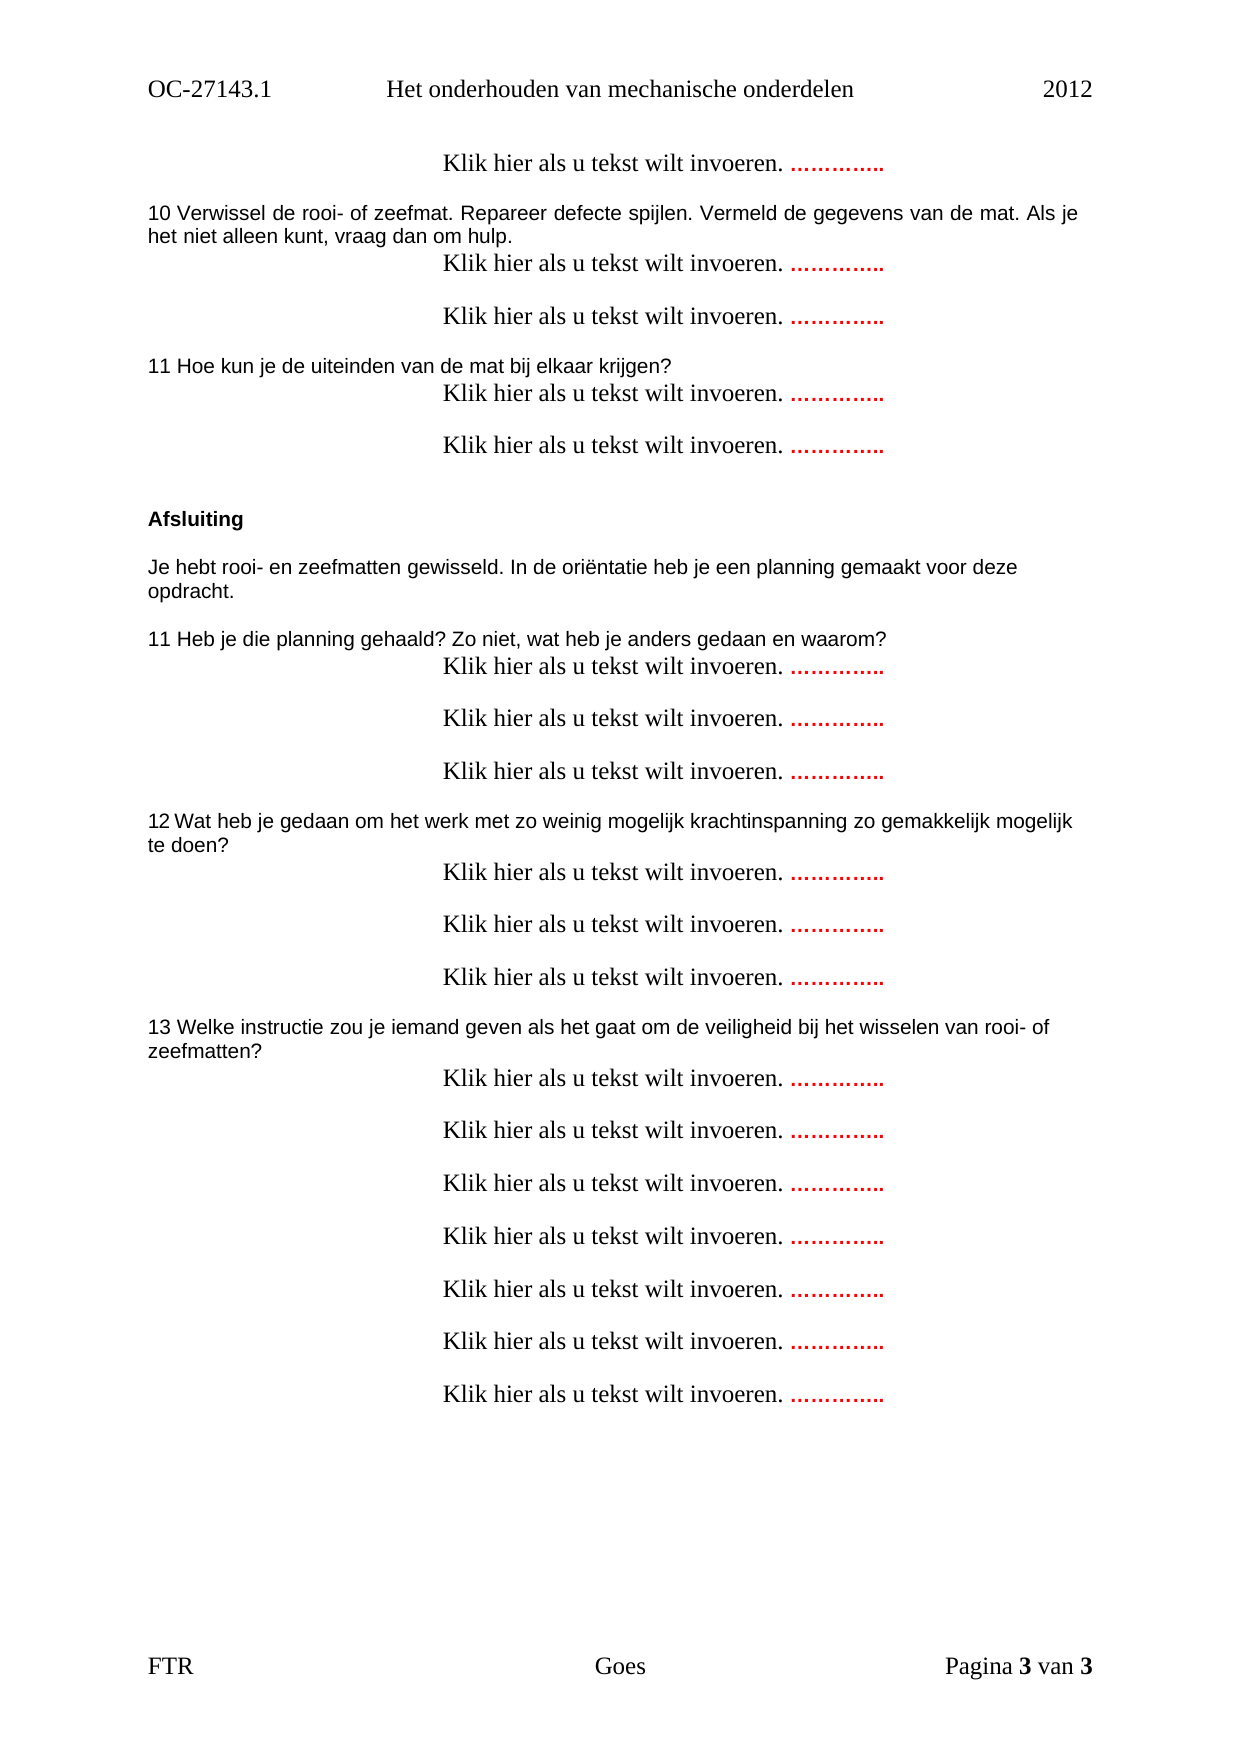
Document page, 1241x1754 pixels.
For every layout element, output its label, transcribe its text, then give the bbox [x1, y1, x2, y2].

text ………….. [148, 1274, 1093, 1302]
text 11 Hoe kun je de uiteinden van de mat bij elkaar krijgen? [148, 354, 1093, 378]
text ………….. [148, 909, 1093, 938]
text Afsluiting [148, 507, 1093, 531]
text ………….. [148, 1168, 1093, 1197]
text ………….. [148, 1326, 1093, 1355]
text 13 Welke instructie zou je iemand geven als het gaat om de veiligheid bij het wisselen van rooi- of zeefmatten? [148, 1015, 1093, 1063]
text ………….. [148, 430, 1093, 459]
text 12 Wat heb je gedaan om het werk met zo weinig mogelijk krachtinspanning zo gemakkelijk mogelijk te doen? [148, 809, 1093, 857]
text ………….. [148, 1063, 1093, 1092]
text ………….. [148, 756, 1093, 785]
text ………….. [148, 301, 1093, 330]
text ………….. [148, 378, 1093, 406]
text ………….. [148, 1221, 1093, 1250]
text ………….. [148, 248, 1093, 277]
text 11 Heb je die planning gehaald? Zo niet, wat heb je anders gedaan en waarom? [148, 627, 1093, 651]
text ………….. [148, 651, 1093, 679]
text ………….. [148, 148, 1093, 176]
text ………….. [148, 1379, 1093, 1408]
text ………….. [148, 703, 1093, 732]
text ………….. [148, 857, 1093, 886]
text 10 Verwissel de rooi- of zeefmat. Repareer defecte spijlen. Vermeld de gegevens van de mat. Als je het niet alleen kunt, vraag dan om hulp. [148, 200, 1093, 248]
text Je hebt rooi- en zeefmatten gewisseld. In de oriëntatie heb je een planning gemaakt voor deze opdracht. [148, 555, 1093, 603]
text ………….. [148, 962, 1093, 991]
text ………….. [148, 1116, 1093, 1144]
